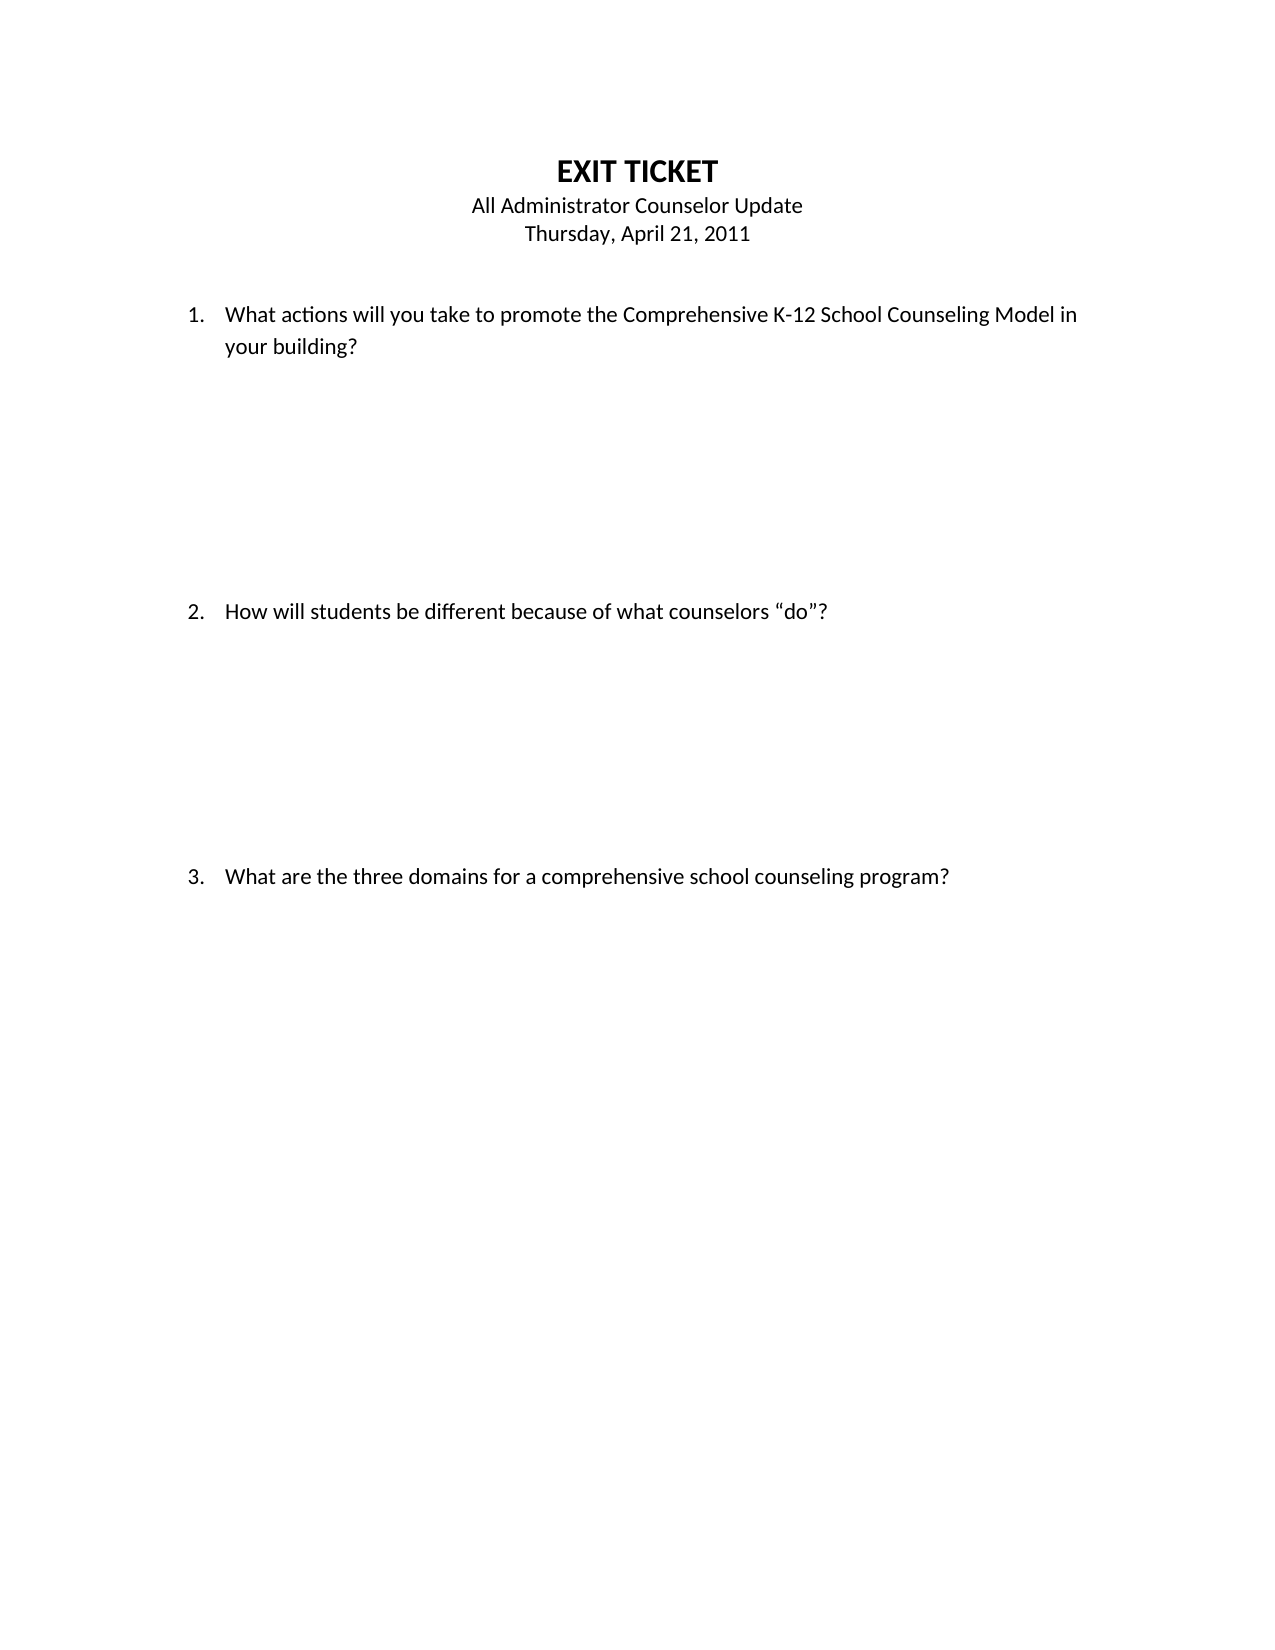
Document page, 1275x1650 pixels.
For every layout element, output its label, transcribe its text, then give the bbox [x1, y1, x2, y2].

text Thursday, April 21, 2011 [150, 219, 1125, 247]
list What are the three domains for a comprehensive school counseling program? [187, 862, 1125, 890]
text All Administrator Counselor Update [150, 191, 1125, 219]
list What actions will you take to promote the Comprehensive K-12 School Counseling Model in your building? [187, 300, 1125, 360]
text EXIT TICKET [150, 150, 1125, 191]
list How will students be different because of what counselors “do”? [187, 597, 1125, 625]
